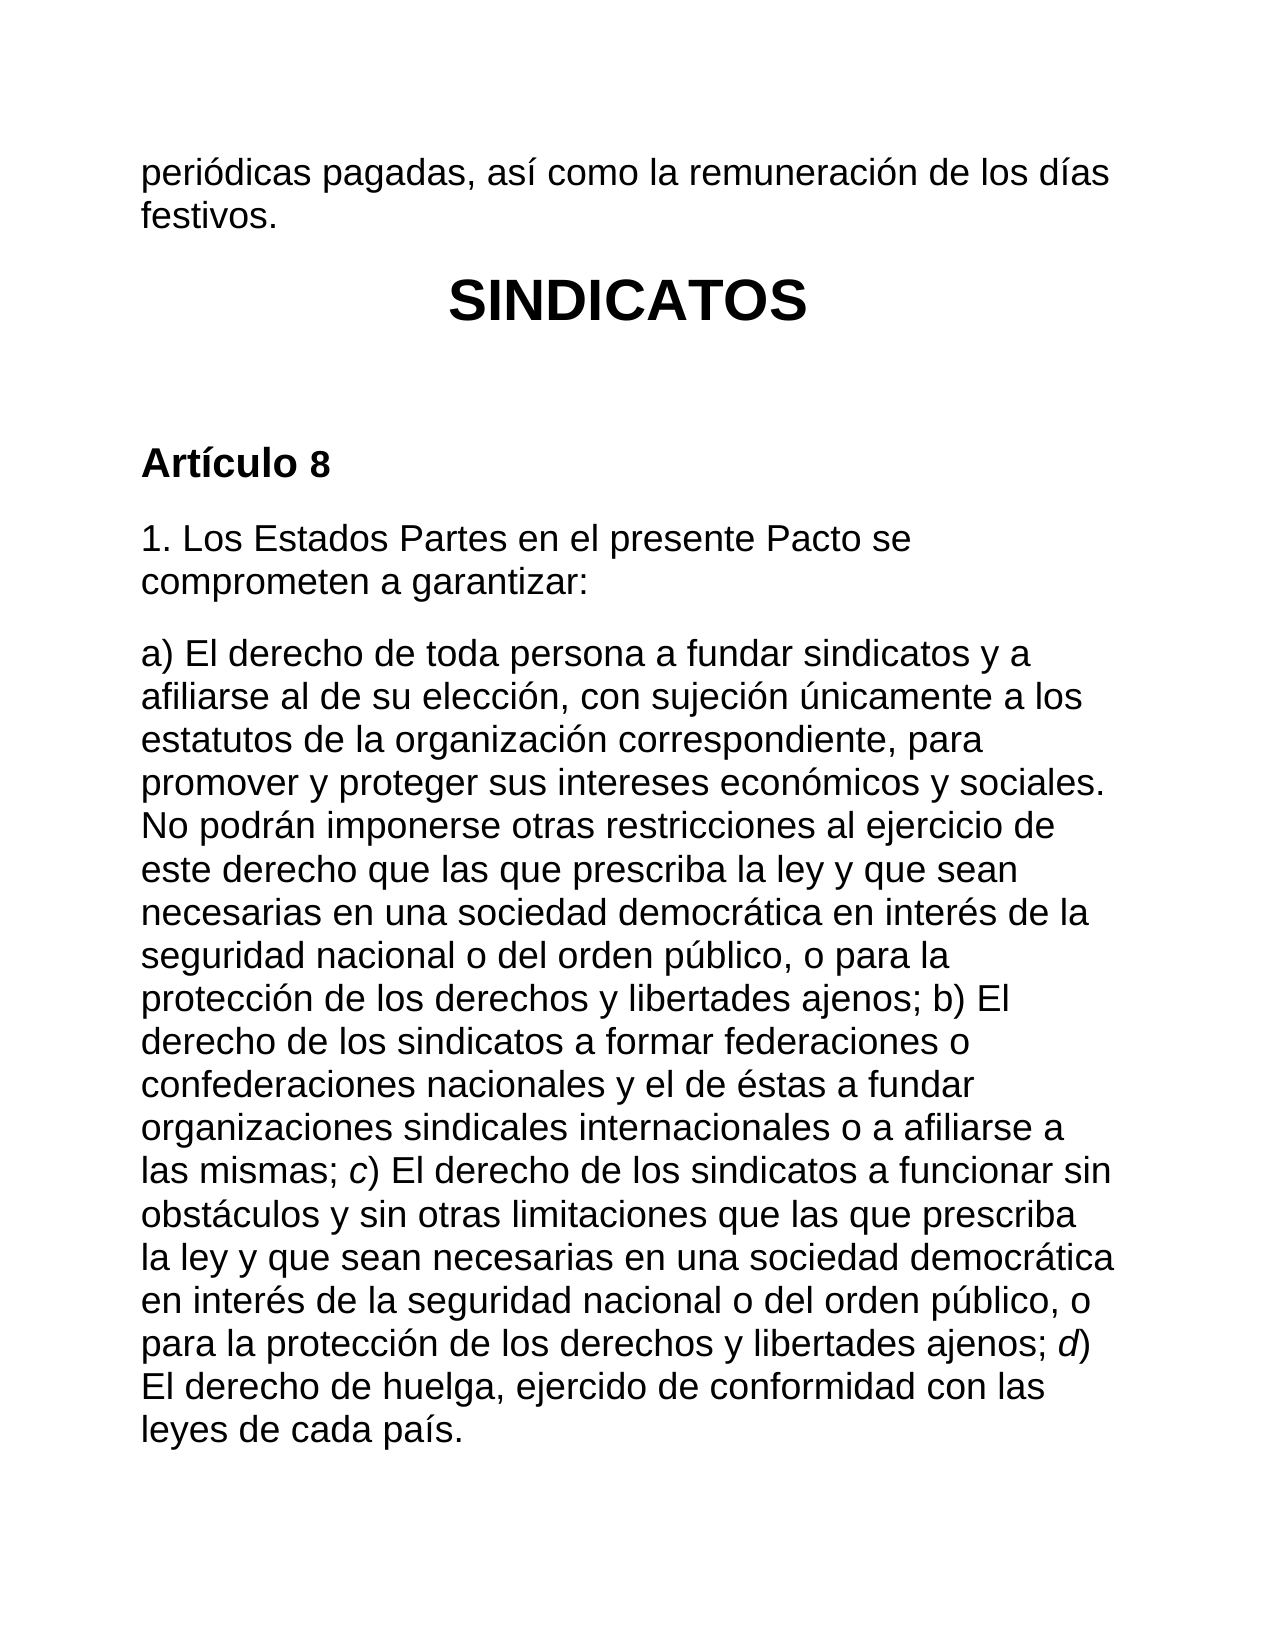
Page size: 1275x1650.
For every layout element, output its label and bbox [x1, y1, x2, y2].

table_header [141, 150, 1116, 1480]
